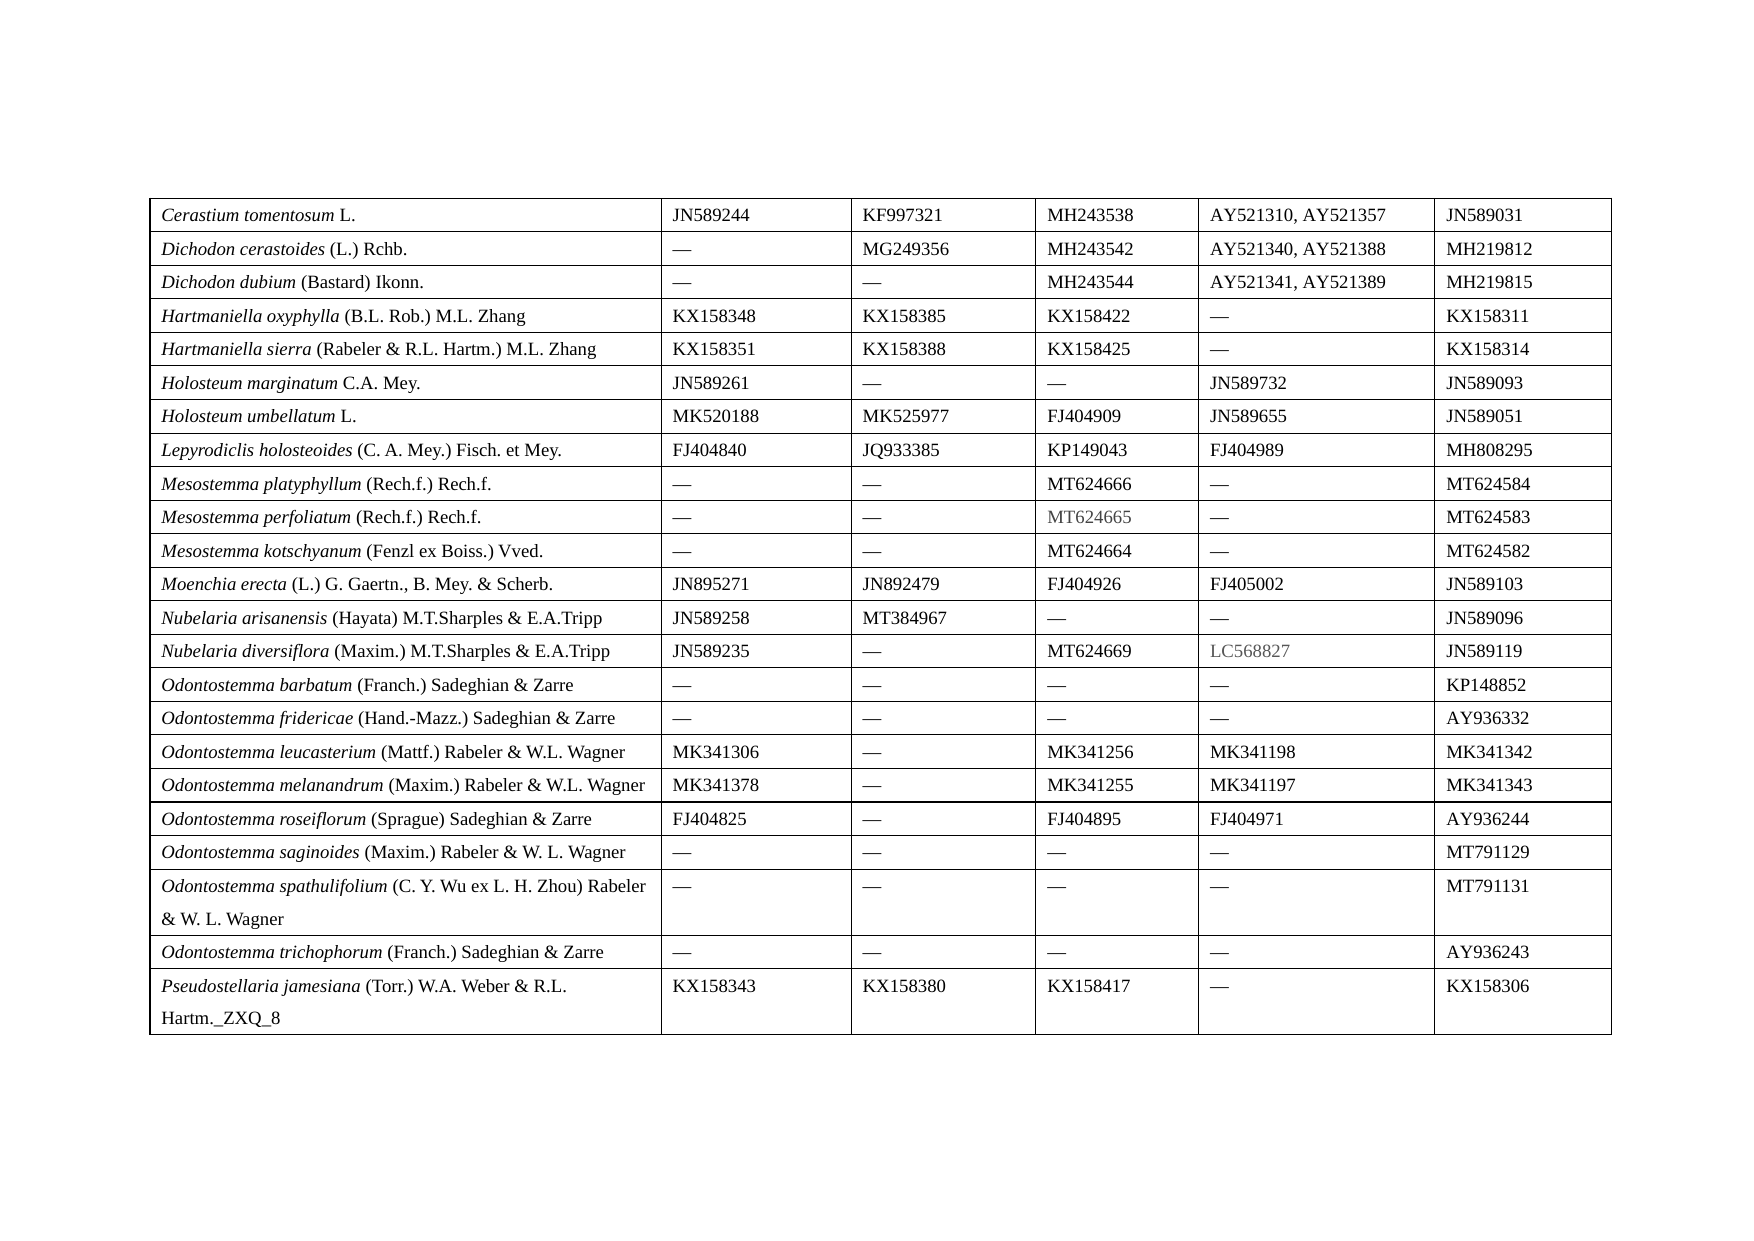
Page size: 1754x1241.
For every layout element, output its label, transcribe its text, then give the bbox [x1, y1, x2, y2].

table_cell — [852, 366, 1035, 399]
table_cell MT791131 [1435, 870, 1611, 934]
table_cell JN892479 [852, 568, 1035, 600]
table_cell MK341342 [1435, 735, 1611, 768]
table_cell — [662, 668, 851, 701]
table_cell FJ404926 [1036, 568, 1198, 600]
table_cell — [662, 266, 851, 298]
table_cell MK341197 [1199, 769, 1434, 801]
table_cell — [1199, 936, 1434, 968]
table_cell JN589655 [1199, 400, 1434, 432]
table_cell Dichodon cerastoides (L.) Rchb. [151, 232, 661, 265]
table_cell — [1199, 299, 1434, 332]
table_cell JN589051 [1435, 400, 1611, 432]
table_cell FJ404840 [662, 434, 851, 466]
table_cell Odontostemma barbatum (Franch.) Sadeghian & Zarre [151, 668, 661, 701]
table_cell Odontostemma spathulifolium (C. Y. Wu ex L. H. Zhou) Rabeler & W. L. Wagner [151, 870, 661, 934]
table_cell JN589103 [1435, 568, 1611, 600]
table_cell MK341378 [662, 769, 851, 801]
table_cell MK341198 [1199, 735, 1434, 768]
table_cell AY521340, AY521388 [1199, 232, 1434, 265]
table_cell Odontostemma fridericae (Hand.-Mazz.) Sadeghian & Zarre [151, 702, 661, 734]
table_cell MH808295 [1435, 434, 1611, 466]
table_cell FJ404909 [1036, 400, 1198, 432]
table_cell LC568827 [1199, 635, 1434, 667]
table_cell MH243542 [1036, 232, 1198, 265]
table_cell — [1036, 836, 1198, 868]
table_cell — [1199, 668, 1434, 701]
table_cell Odontostemma roseiflorum (Sprague) Sadeghian & Zarre [151, 803, 661, 835]
table_cell — [662, 467, 851, 499]
table_cell Nubelaria diversiflora (Maxim.) M.T.Sharples & E.A.Tripp [151, 635, 661, 667]
table_cell MK341343 [1435, 769, 1611, 801]
table_cell Nubelaria arisanensis (Hayata) M.T.Sharples & E.A.Tripp [151, 601, 661, 634]
table_cell — [1199, 501, 1434, 533]
table_cell MK341255 [1036, 769, 1198, 801]
table_cell Mesostemma kotschyanum (Fenzl ex Boiss.) Vved. [151, 534, 661, 567]
table_cell Mesostemma platyphyllum (Rech.f.) Rech.f. [151, 467, 661, 499]
table_cell KX158343 [662, 969, 851, 1034]
table_cell FJ404825 [662, 803, 851, 835]
table_cell KX158425 [1036, 333, 1198, 365]
table_cell — [852, 936, 1035, 968]
table_cell MH219815 [1435, 266, 1611, 298]
table_cell Cerastium tomentosum L. [151, 199, 661, 231]
table_cell MK341256 [1036, 735, 1198, 768]
table_cell — [1036, 870, 1198, 934]
table_cell Odontostemma leucasterium (Mattf.) Rabeler & W.L. Wagner [151, 735, 661, 768]
table_cell MK520188 [662, 400, 851, 432]
table_cell Holosteum marginatum C.A. Mey. [151, 366, 661, 399]
table_cell — [662, 936, 851, 968]
table_cell — [852, 534, 1035, 567]
table_cell KX158385 [852, 299, 1035, 332]
table_cell JN589261 [662, 366, 851, 399]
table_cell Hartmaniella sierra (Rabeler & R.L. Hartm.) M.L. Zhang [151, 333, 661, 365]
table_cell KP149043 [1036, 434, 1198, 466]
table_cell Hartmaniella oxyphylla (B.L. Rob.) M.L. Zhang [151, 299, 661, 332]
table_cell — [1036, 702, 1198, 734]
table_cell JN589235 [662, 635, 851, 667]
table_cell Dichodon dubium (Bastard) Ikonn. [151, 266, 661, 298]
table_cell — [1036, 366, 1198, 399]
table_cell — [852, 467, 1035, 499]
table_cell — [662, 702, 851, 734]
table_cell KF997321 [852, 199, 1035, 231]
table_cell MK525977 [852, 400, 1035, 432]
table_cell MT791129 [1435, 836, 1611, 868]
table_cell — [852, 668, 1035, 701]
table_cell KP148852 [1435, 668, 1611, 701]
table_cell MH219812 [1435, 232, 1611, 265]
table_cell Odontostemma melanandrum (Maxim.) Rabeler & W.L. Wagner [151, 769, 661, 801]
table_cell — [662, 501, 851, 533]
table_cell JN589031 [1435, 199, 1611, 231]
table_cell — [852, 635, 1035, 667]
table_cell Holosteum umbellatum L. [151, 400, 661, 432]
table_cell KX158351 [662, 333, 851, 365]
table_cell KX158422 [1036, 299, 1198, 332]
table_cell — [1036, 936, 1198, 968]
table_cell JQ933385 [852, 434, 1035, 466]
table_cell KX158417 [1036, 969, 1198, 1034]
table_cell JN589244 [662, 199, 851, 231]
table_cell Pseudostellaria jamesiana (Torr.) W.A. Weber & R.L. Hartm._ZXQ_8 [151, 969, 661, 1034]
table_cell FJ404895 [1036, 803, 1198, 835]
table_cell JN895271 [662, 568, 851, 600]
table_cell KX158380 [852, 969, 1035, 1034]
table_cell — [852, 501, 1035, 533]
table_cell — [852, 266, 1035, 298]
table_cell MG249356 [852, 232, 1035, 265]
table_cell KX158311 [1435, 299, 1611, 332]
table_cell — [1036, 601, 1198, 634]
table_cell — [662, 232, 851, 265]
table_cell — [1199, 836, 1434, 868]
table_cell AY521310, AY521357 [1199, 199, 1434, 231]
table_cell MT624665 [1036, 501, 1198, 533]
table_cell KX158306 [1435, 969, 1611, 1034]
table_cell JN589096 [1435, 601, 1611, 634]
table_cell FJ404971 [1199, 803, 1434, 835]
table_cell JN589119 [1435, 635, 1611, 667]
table_cell KX158314 [1435, 333, 1611, 365]
table_cell KX158388 [852, 333, 1035, 365]
table_cell FJ404989 [1199, 434, 1434, 466]
table_cell MH243544 [1036, 266, 1198, 298]
table_cell MK341306 [662, 735, 851, 768]
table_cell — [662, 534, 851, 567]
table_cell AY521341, AY521389 [1199, 266, 1434, 298]
table_cell Lepyrodiclis holosteoides (C. A. Mey.) Fisch. et Mey. [151, 434, 661, 466]
table_cell — [1199, 702, 1434, 734]
table_cell — [1199, 870, 1434, 934]
table_cell Mesostemma perfoliatum (Rech.f.) Rech.f. [151, 501, 661, 533]
table_cell JN589732 [1199, 366, 1434, 399]
table_cell JN589258 [662, 601, 851, 634]
table_cell — [852, 836, 1035, 868]
table_cell KX158348 [662, 299, 851, 332]
table_cell — [852, 735, 1035, 768]
table_cell Moenchia erecta (L.) G. Gaertn., B. Mey. & Scherb. [151, 568, 661, 600]
table_cell — [662, 870, 851, 934]
table_cell FJ405002 [1199, 568, 1434, 600]
table_cell Odontostemma saginoides (Maxim.) Rabeler & W. L. Wagner [151, 836, 661, 868]
table_cell MH243538 [1036, 199, 1198, 231]
table_cell — [852, 702, 1035, 734]
table_cell — [1199, 333, 1434, 365]
table_cell — [1199, 601, 1434, 634]
table_cell — [852, 769, 1035, 801]
table_cell — [852, 803, 1035, 835]
table_cell AY936243 [1435, 936, 1611, 968]
table_cell Odontostemma trichophorum (Franch.) Sadeghian & Zarre [151, 936, 661, 968]
table_cell AY936332 [1435, 702, 1611, 734]
table_cell AY936244 [1435, 803, 1611, 835]
table_cell MT624669 [1036, 635, 1198, 667]
table_cell — [1199, 969, 1434, 1034]
table_cell — [1199, 467, 1434, 499]
table_cell — [662, 836, 851, 868]
table_cell — [1036, 668, 1198, 701]
table_cell JN589093 [1435, 366, 1611, 399]
table_cell — [1199, 534, 1434, 567]
table_cell — [852, 870, 1035, 934]
